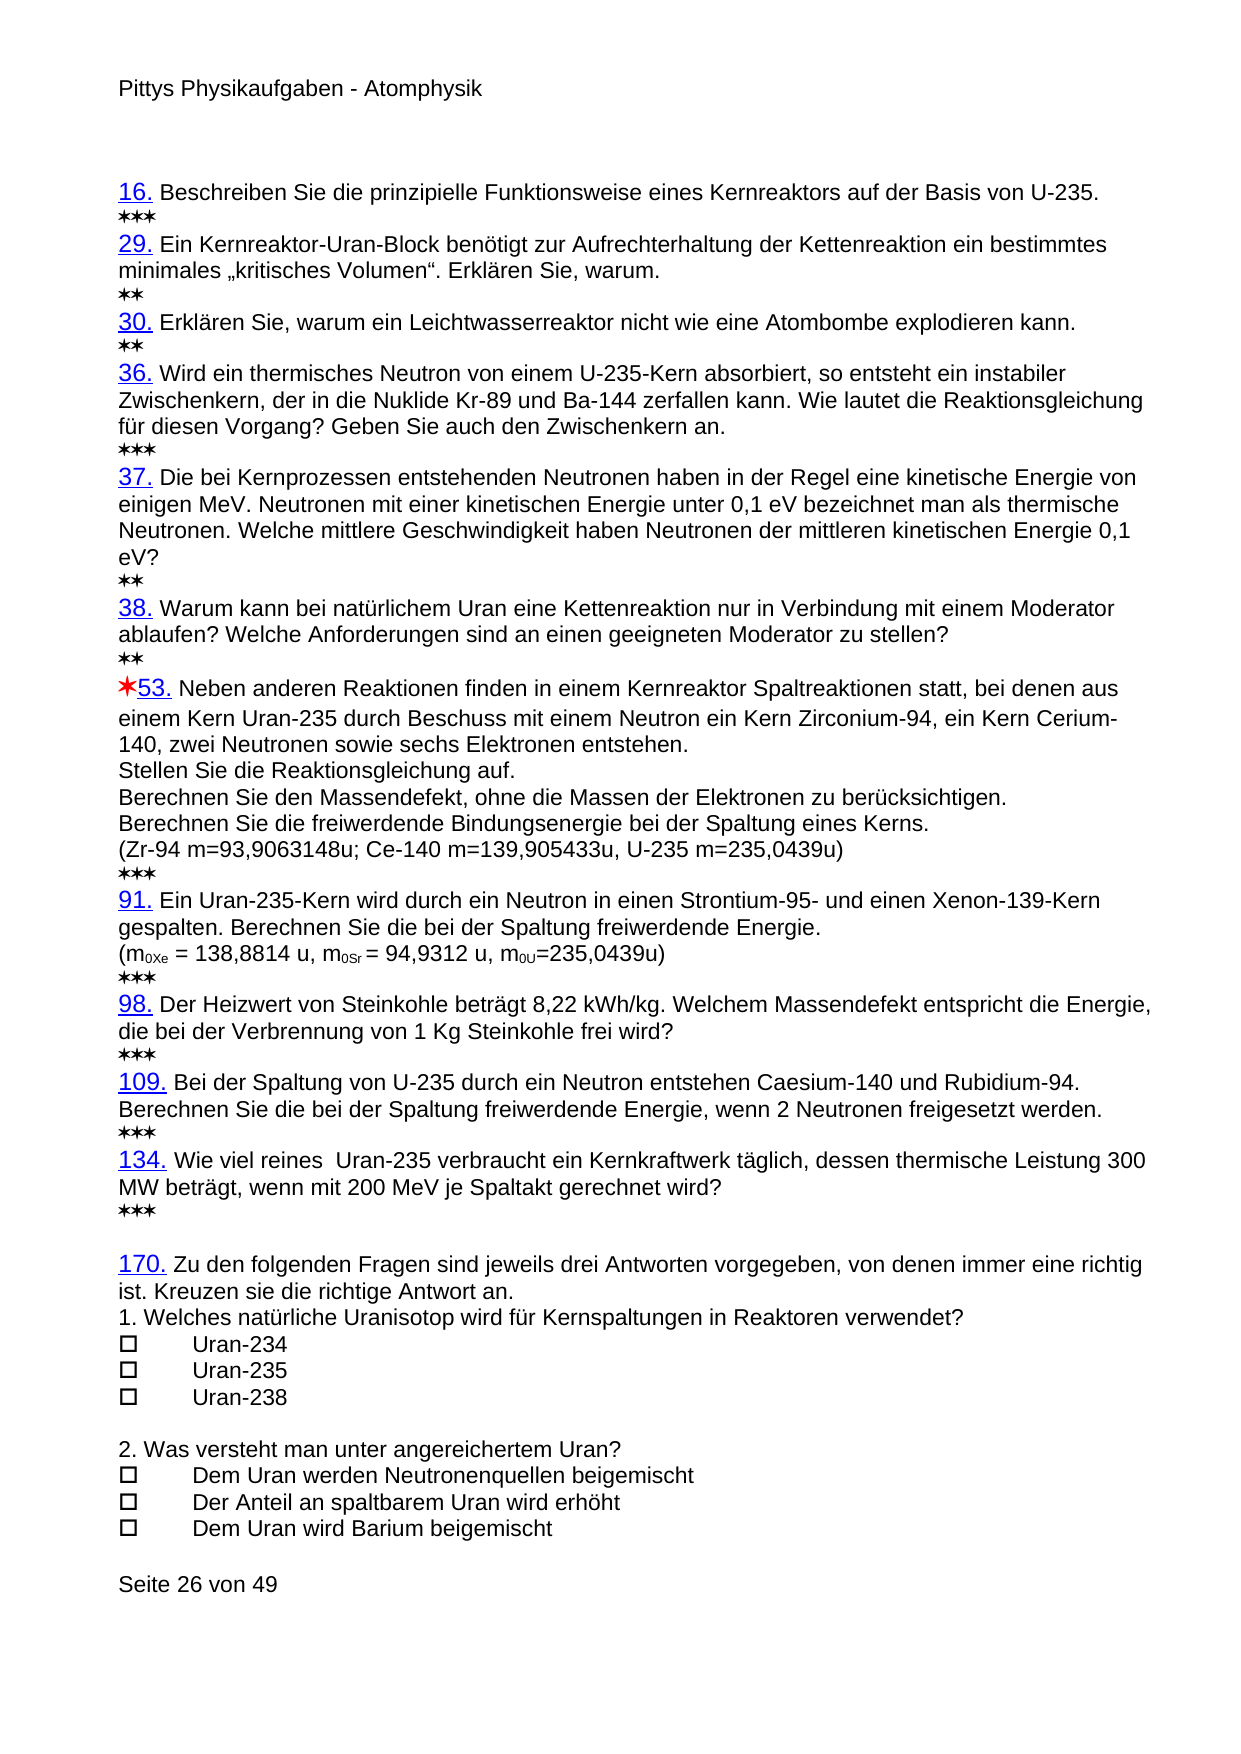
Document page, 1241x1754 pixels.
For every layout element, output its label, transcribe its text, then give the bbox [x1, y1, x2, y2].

text Uran-234 [118, 1331, 1152, 1357]
text Dem Uran werden Neutronenquellen beigemischt [118, 1462, 1152, 1489]
text 2. Was versteht man unter angereichertem Uran? [118, 1436, 1152, 1462]
text 170. Zu den folgenden Fragen sind jeweils drei Antworten vorgegeben, von denen immer eine richtig ist. Kreuzen sie die richtige Antwort an. [118, 1249, 1152, 1304]
text 37. Die bei Kernprozessen entstehenden Neutronen haben in der Regel eine kinetische Energie von einigen MeV. Neutronen mit einer kinetischen Energie unter 0,1 eV bezeichnet man als thermische Neutronen. Welche mittlere Geschwindigkeit haben Neutronen der mittleren kinetischen Energie 0,1 eV? [118, 462, 1152, 593]
text Der Anteil an spaltbarem Uran wird erhöht [118, 1489, 1152, 1515]
text 98. Der Heizwert von Steinkohle beträgt 8,22 kWh/kg. Welchem Massendefekt entspricht die Energie, die bei der Verbrennung von 1 Kg Steinkohle frei wird? [118, 989, 1152, 1067]
text Dem Uran wird Barium beigemischt [118, 1515, 1152, 1542]
text 53. Neben anderen Reaktionen finden in einem Kernreaktor Spaltreaktionen statt, bei denen aus einem Kern Uran-235 durch Beschuss mit einem Neutron ein Kern Zirconium-94, ein Kern Cerium-140, zwei Neutronen sowie sechs Elektronen entstehen. Stellen Sie die Reaktionsgleichung auf. Berechnen Sie den Massendefekt, ohne die Massen der Elektronen zu berücksichtigen. Berechnen Sie die freiwerdende Bindungsenergie bei der Spaltung eines Kerns. (Zr-94 m=93,9063148u; Ce-140 m=139,905433u, U-235 m=235,0439u) [118, 670, 1152, 885]
text 1. Welches natürliche Uranisotop wird für Kernspaltungen in Reaktoren verwendet? [118, 1304, 1152, 1331]
text 109. Bei der Spaltung von U-235 durch ein Neutron entstehen Caesium-140 und Rubidium-94. Berechnen Sie die bei der Spaltung freiwerdende Energie, wenn 2 Neutronen freigesetzt werden. [118, 1067, 1152, 1145]
text 134. Wie viel reines Uran-235 verbraucht ein Kernkraftwerk täglich, dessen thermische Leistung 300 MW beträgt, wenn mit 200 MeV je Spaltakt gerechnet wird? [118, 1145, 1152, 1223]
text 36. Wird ein thermisches Neutron von einem U-235-Kern absorbiert, so entsteht ein instabiler Zwischenkern, der in die Nuklide Kr-89 und Ba-144 zerfallen kann. Wie lautet die Reaktionsgleichung für diesen Vorgang? Geben Sie auch den Zwischenkern an. [118, 358, 1152, 462]
text Uran-235 [118, 1357, 1152, 1383]
text 38. Warum kann bei natürlichem Uran eine Kettenreaktion nur in Verbindung mit einem Moderator ablaufen? Welche Anforderungen sind an einen geeigneten Moderator zu stellen? [118, 593, 1152, 670]
text 29. Ein Kernreaktor-Uran-Block benötigt zur Aufrechterhaltung der Kettenreaktion ein bestimmtes minimales „kritisches Volumen“. Erklären Sie, warum. [118, 229, 1152, 306]
text Uran-238 [118, 1383, 1152, 1410]
text 16. Beschreiben Sie die prinzipielle Funktionsweise eines Kernreaktors auf der Basis von U-235. [118, 177, 1152, 229]
text 30. Erklären Sie, warum ein Leichtwasserreaktor nicht wie eine Atombombe explodieren kann. [118, 306, 1152, 335]
text 91. Ein Uran-235-Kern wird durch ein Neutron in einen Strontium-95- und einen Xenon-139-Kern gespalten. Berechnen Sie die bei der Spaltung freiwerdende Energie. (m0Xe = 138,8814 u, m0Sr = 94,9312 u, m0U=235,0439u) [118, 885, 1152, 989]
